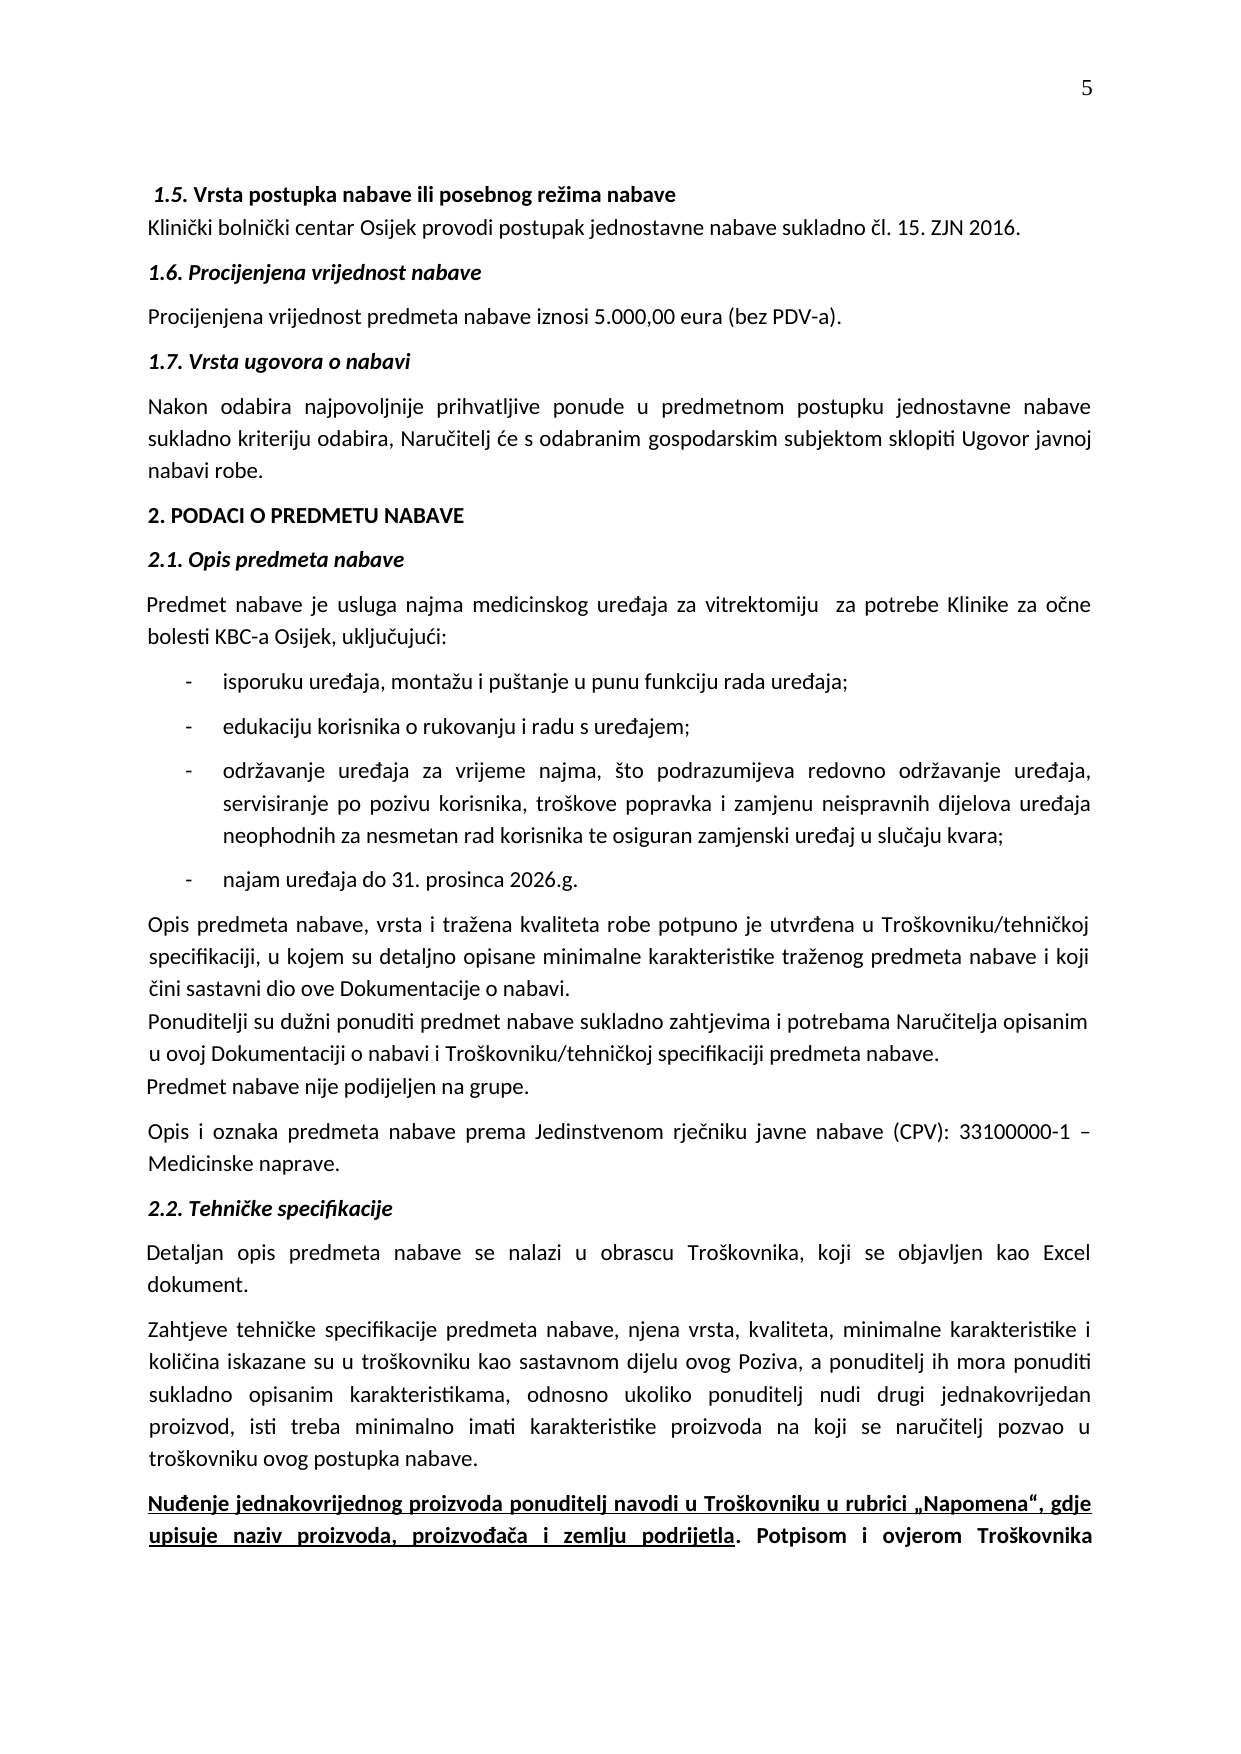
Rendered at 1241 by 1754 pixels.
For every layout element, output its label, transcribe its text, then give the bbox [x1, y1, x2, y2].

text Opis i oznaka predmeta nabave prema Jedinstvenom rječniku javne nabave (CPV): 33100000-1 – Medicinske naprave. [148, 1117, 1093, 1177]
subtitle 1.6. Procijenjena vrijednost nabave [148, 258, 1093, 286]
text Predmet nabave nije podijeljen na grupe. [146, 1072, 1093, 1100]
list edukaciju korisnika o rukovanju i radu s uređajem; [185, 712, 1093, 740]
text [148, 1489, 1093, 1549]
text Klinički bolnički centar Osijek provodi postupak jednostavne nabave sukladno čl. 15. ZJN 2016. [148, 213, 1093, 241]
text Opis predmeta nabave, vrsta i tražena kvaliteta robe potpuno je utvrđena u Troškovniku/tehničkoj specifikaciji, u kojem su detaljno opisane minimalne karakteristike traženog predmeta nabave i koji čini sastavni dio ove Dokumentacije o nabavi. [148, 910, 1091, 1003]
text Procijenjena vrijednost predmeta nabave iznosi 5.000,00 eura (bez PDV-a). [148, 302, 1093, 330]
subtitle 2. PODACI O PREDMETU NABAVE [148, 501, 1092, 529]
text Zahtjeve tehničke specifikacije predmeta nabave, njena vrsta, kvaliteta, minimalne karakteristike i količina iskazane su u troškovniku kao sastavnom dijelu ovog Poziva, a ponuditelj ih mora ponuditi sukladno opisanim karakteristikama, odnosno ukoliko ponuditelj nudi drugi jednakovrijedan proizvod, isti treba minimalno imati karakteristike proizvoda na koji se naručitelj pozvao u troškovniku ovog postupka nabave. [148, 1315, 1093, 1472]
text Detaljan opis predmeta nabave se nalazi u obrascu Troškovnika, koji se objavljen kao Excel dokument. [146, 1238, 1093, 1299]
text Nakon odabira najpovoljnije prihvatljive ponude u predmetnom postupku jednostavne nabave sukladno kriteriju odabira, Naručitelj će s odabranim gospodarskim subjektom sklopiti Ugovor javnoj nabavi robe. [148, 392, 1093, 484]
subtitle 1.7. Vrsta ugovora o nabavi [148, 347, 1093, 375]
subtitle 2.1. Opis predmeta nabave [148, 546, 1093, 573]
text Predmet nabave je usluga najma medicinskog uređaja za vitrektomiju za potrebe Klinike za očne bolesti KBC-a Osijek, uključujući: [146, 590, 1093, 650]
subtitle 2.2. Tehničke specifikacije [148, 1194, 1093, 1222]
list održavanje uređaja za vrijeme najma, što podrazumijeva redovno održavanje uređaja, servisiranje po pozivu korisnika, troškove popravka i zamjenu neispravnih dijelova uređaja neophodnih za nesmetan rad korisnika te osiguran zamjenski uređaj u slučaju kvara; [185, 756, 1093, 849]
text Ponuditelji su dužni ponuditi predmet nabave sukladno zahtjevima i potrebama Naručitelja opisanim u ovoj Dokumentaciji o nabavi i Troškovniku/tehničkoj specifikaciji predmeta nabave. [148, 1007, 1091, 1067]
list isporuku uređaja, montažu i puštanje u punu funkciju rada uređaja; [185, 667, 1093, 695]
text 1.5. Vrsta postupka nabave ili posebnog režima nabave [147, 180, 1093, 208]
list najam uređaja do 31. prosinca 2026.g. [185, 866, 1093, 893]
